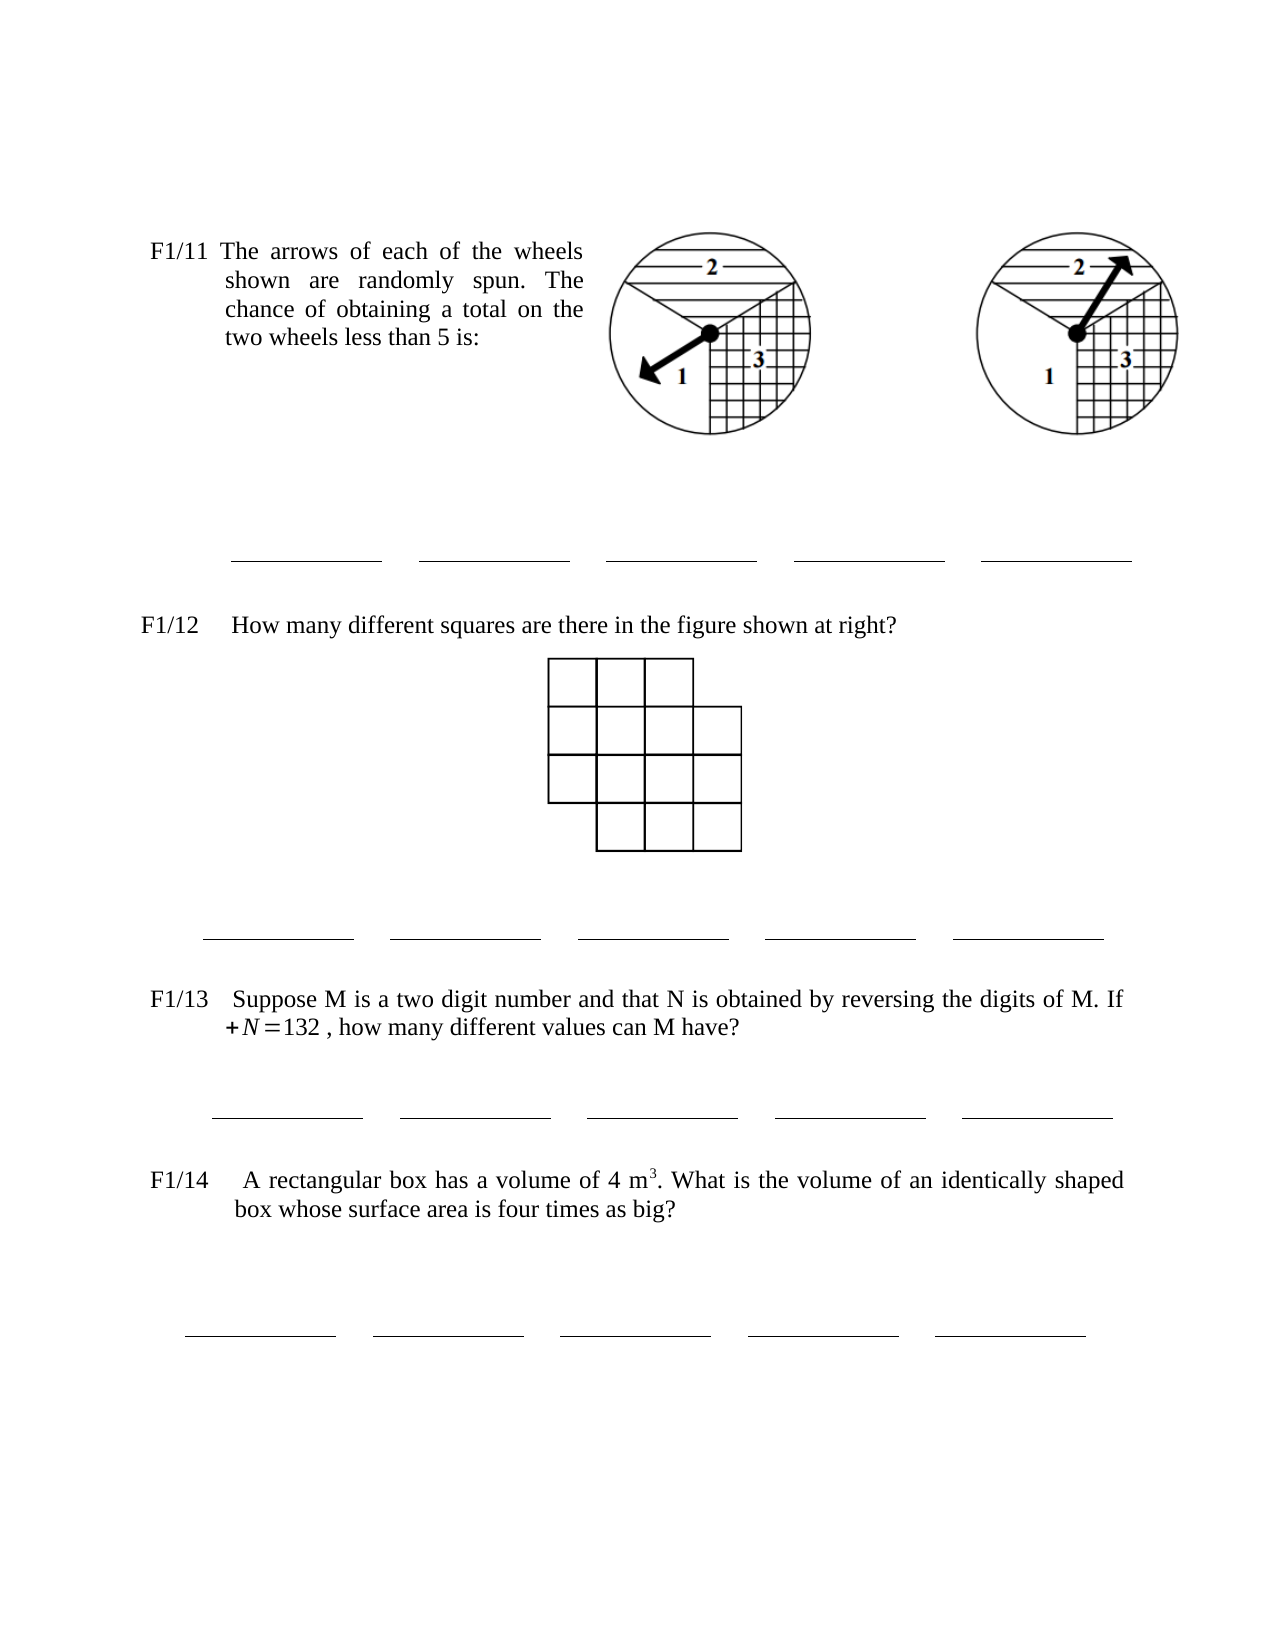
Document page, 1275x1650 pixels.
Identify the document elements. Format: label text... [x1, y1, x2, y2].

picture [601, 219, 1186, 448]
picture [537, 651, 747, 855]
text F1/12 How many different squares are there in the figure shown at right? [141, 610, 1125, 639]
text F1/11 The arrows of each of the wheels shown are randomly spun. The chance of obtaining a total on the two wheels less than 5 is: [150, 236, 601, 351]
text F1/14 A rectangular box has a volume of 4 m3. What is the volume of an identically shaped box whose surface area is four times as big? [150, 1165, 1125, 1222]
text F1/13 Suppose M is a two digit number and that N is obtained by reversing the digits of M. If , how many different values can M have? [150, 984, 1125, 1041]
